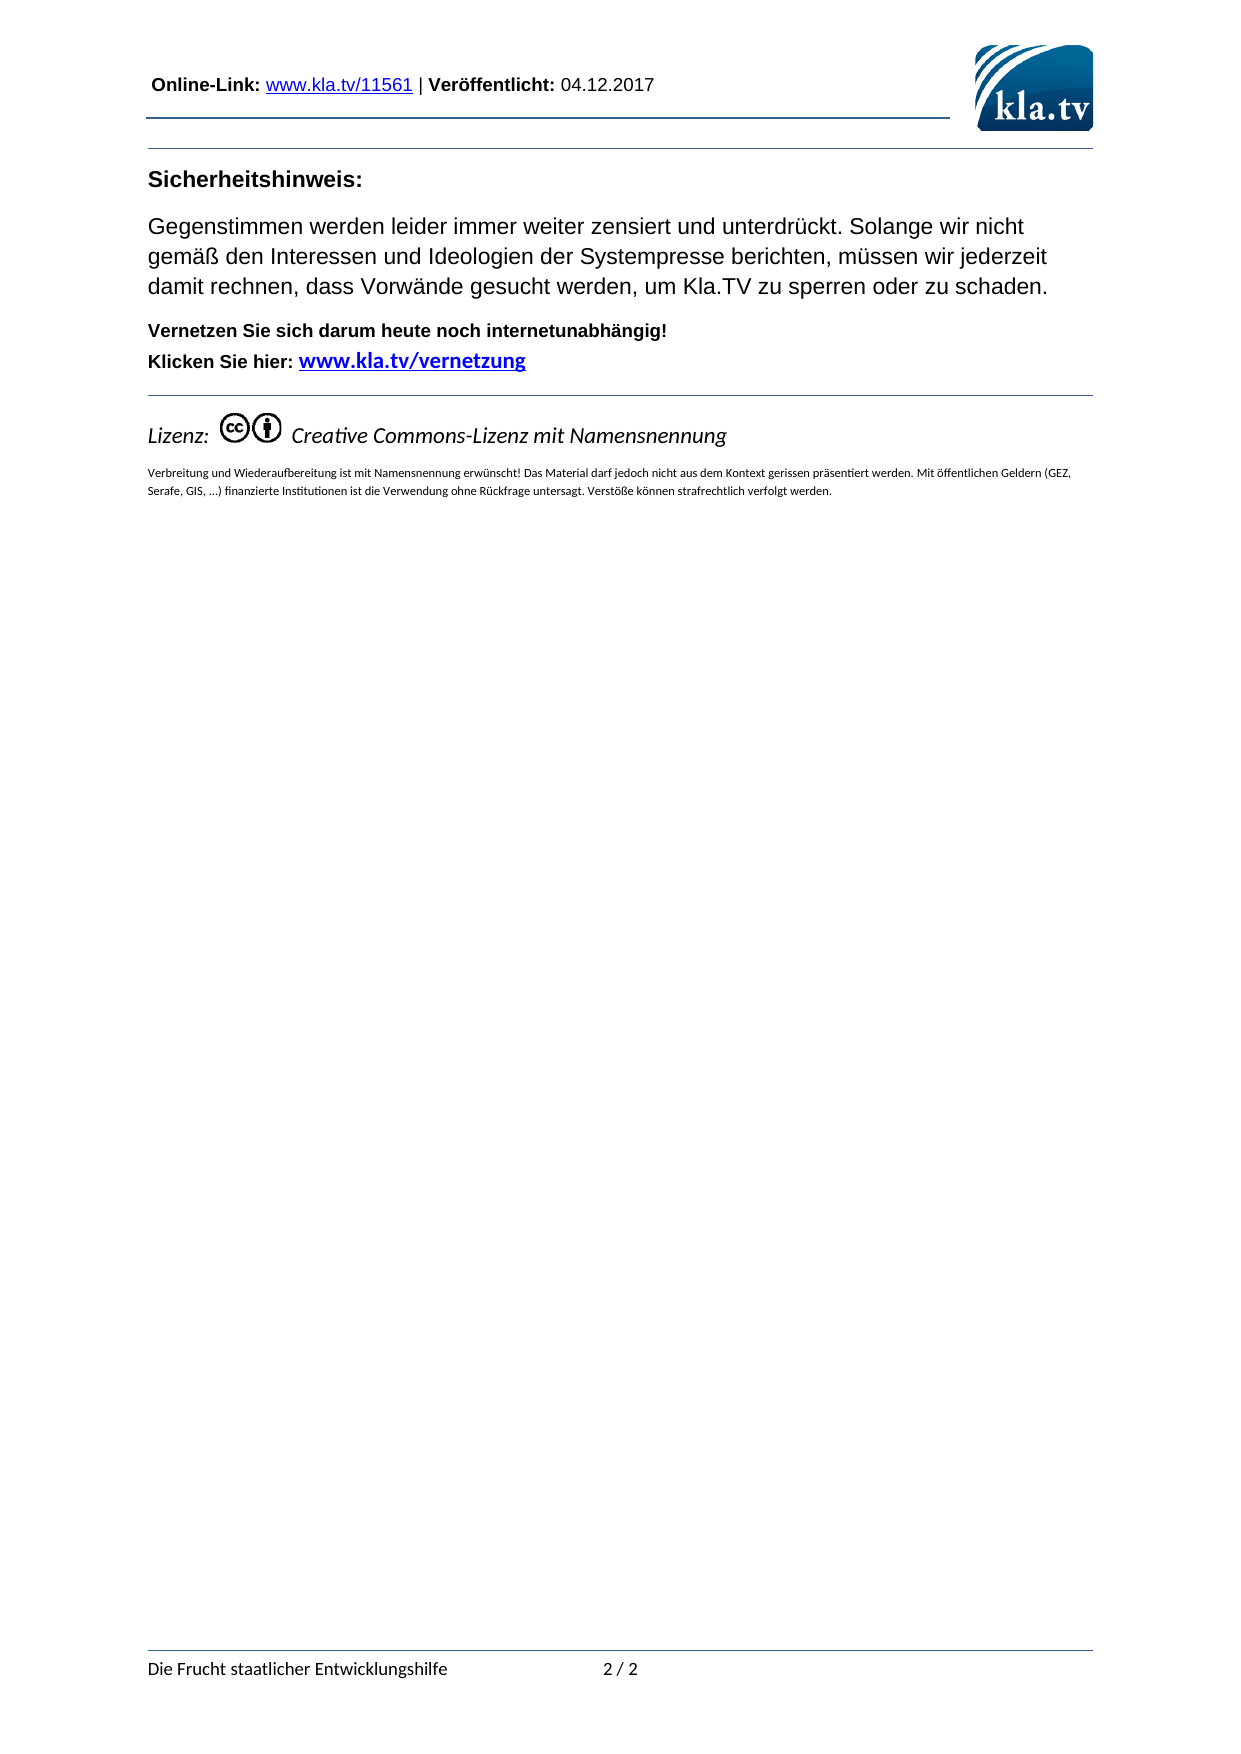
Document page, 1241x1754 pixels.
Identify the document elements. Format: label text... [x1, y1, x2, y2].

text Verbreitung und Wiederaufbereitung ist mit Namensnennung erwünscht! Das Material darf jedoch nicht aus dem Kontext gerissen präsentiert werden. Mit öffentlichen Geldern (GEZ, Serafe, GIS, ...) finanzierte Institutionen ist die Verwendung ohne Rückfrage untersagt. Verstöße können strafrechtlich verfolgt werden. [148, 465, 1093, 498]
text Vernetzen Sie sich darum heute noch internetunabhängig! Klicken Sie hier: www.kla.tv/vernetzung [148, 320, 1093, 374]
text Gegenstimmen werden leider immer weiter zensiert und unterdrückt. Solange wir nicht gemäß den Interessen und Ideologien der Systempresse berichten, müssen wir jederzeit damit rechnen, dass Vorwände gesucht werden, um Kla.TV zu sperren oder zu schaden. [148, 213, 1093, 299]
text Sicherheitshinweis: [148, 149, 1093, 192]
text Lizenz: Creative Commons-Lizenz mit Namensnennung [148, 396, 1093, 449]
